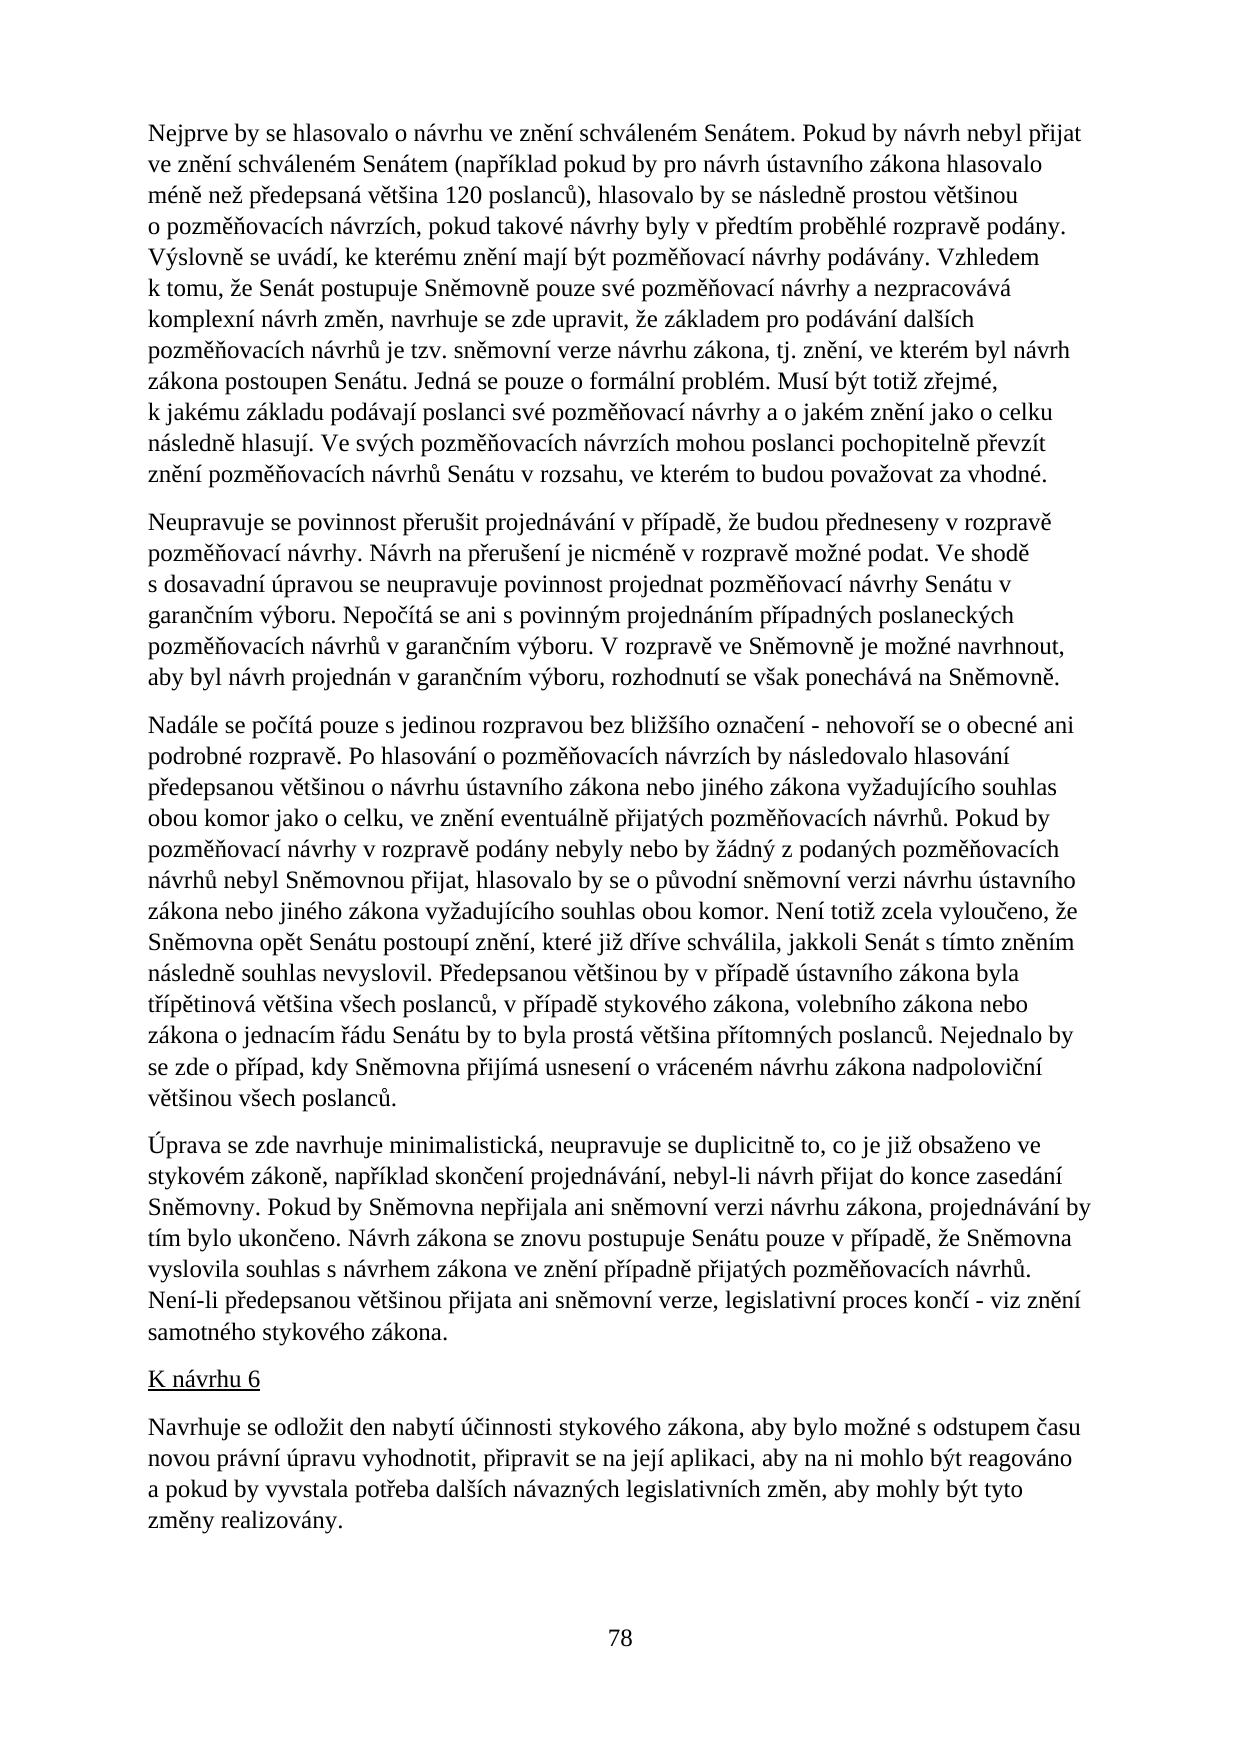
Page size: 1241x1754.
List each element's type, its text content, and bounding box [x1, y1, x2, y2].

text Nadále se počítá pouze s jedinou rozpravou bez bližšího označení - nehovoří se o obecné ani podrobné rozpravě. Po hlasování o pozměňovacích návrzích by následovalo hlasování předepsanou většinou o návrhu ústavního zákona nebo jiného zákona vyžadujícího souhlas obou komor jako o celku, ve znění eventuálně přijatých pozměňovacích návrhů. Pokud by pozměňovací návrhy v rozpravě podány nebyly nebo by žádný z podaných pozměňovacích návrhů nebyl Sněmovnou přijat, hlasovalo by se o původní sněmovní verzi návrhu ústavního zákona nebo jiného zákona vyžadujícího souhlas obou komor. Není totiž zcela vyloučeno, že Sněmovna opět Senátu postoupí znění, které již dříve schválila, jakkoli Senát s tímto zněním následně souhlas nevyslovil. Předepsanou většinou by v případě ústavního zákona byla třípětinová většina všech poslanců, v případě stykového zákona, volebního zákona nebo zákona o jednacím řádu Senátu by to byla prostá většina přítomných poslanců. Nejednalo by se zde o případ, kdy Sněmovna přijímá usnesení o vráceném návrhu zákona nadpoloviční většinou všech poslanců. [148, 710, 1092, 1111]
text K návrhu 6 [148, 1364, 1092, 1393]
text Navrhuje se odložit den nabytí účinnosti stykového zákona, aby bylo možné s odstupem času novou právní úpravu vyhodnotit, připravit se na její aplikaci, aby na ni mohlo být reagováno a pokud by vyvstala potřeba dalších návazných legislativních změn, aby mohly být tyto změny realizovány. [148, 1412, 1092, 1534]
text Nejprve by se hlasovalo o návrhu ve znění schváleném Senátem. Pokud by návrh nebyl přijat ve znění schváleném Senátem (například pokud by pro návrh ústavního zákona hlasovalo méně než předepsaná většina 120 poslanců), hlasovalo by se následně prostou většinou o pozměňovacích návrzích, pokud takové návrhy byly v předtím proběhlé rozpravě podány. Výslovně se uvádí, ke kterému znění mají být pozměňovací návrhy podávány. Vzhledem k tomu, že Senát postupuje Sněmovně pouze své pozměňovací návrhy a nezpracovává komplexní návrh změn, navrhuje se zde upravit, že základem pro podávání dalších pozměňovacích návrhů je tzv. sněmovní verze návrhu zákona, tj. znění, ve kterém byl návrh zákona postoupen Senátu. Jedná se pouze o formální problém. Musí být totiž zřejmé, k jakému základu podávají poslanci své pozměňovací návrhy a o jakém znění jako o celku následně hlasují. Ve svých pozměňovacích návrzích mohou poslanci pochopitelně převzít znění pozměňovacích návrhů Senátu v rozsahu, ve kterém to budou považovat za vhodné. [148, 118, 1092, 488]
text Úprava se zde navrhuje minimalistická, neupravuje se duplicitně to, co je již obsaženo ve stykovém zákoně, například skončení projednávání, nebyl-li návrh přijat do konce zasedání Sněmovny. Pokud by Sněmovna nepřijala ani sněmovní verzi návrhu zákona, projednávání by tím bylo ukončeno. Návrh zákona se znovu postupuje Senátu pouze v případě, že Sněmovna vyslovila souhlas s návrhem zákona ve znění případně přijatých pozměňovacích návrhů. Není-li předepsanou většinou přijata ani sněmovní verze, legislativní proces končí - viz znění samotného stykového zákona. [148, 1130, 1092, 1345]
text Neupravuje se povinnost přerušit projednávání v případě, že budou předneseny v rozpravě pozměňovací návrhy. Návrh na přerušení je nicméně v rozpravě možné podat. Ve shodě s dosavadní úpravou se neupravuje povinnost projednat pozměňovací návrhy Senátu v garančním výboru. Nepočítá se ani s povinným projednáním případných poslaneckých pozměňovacích návrhů v garančním výboru. V rozpravě ve Sněmovně je možné navrhnout, aby byl návrh projednán v garančním výboru, rozhodnutí se však ponechává na Sněmovně. [148, 507, 1092, 691]
